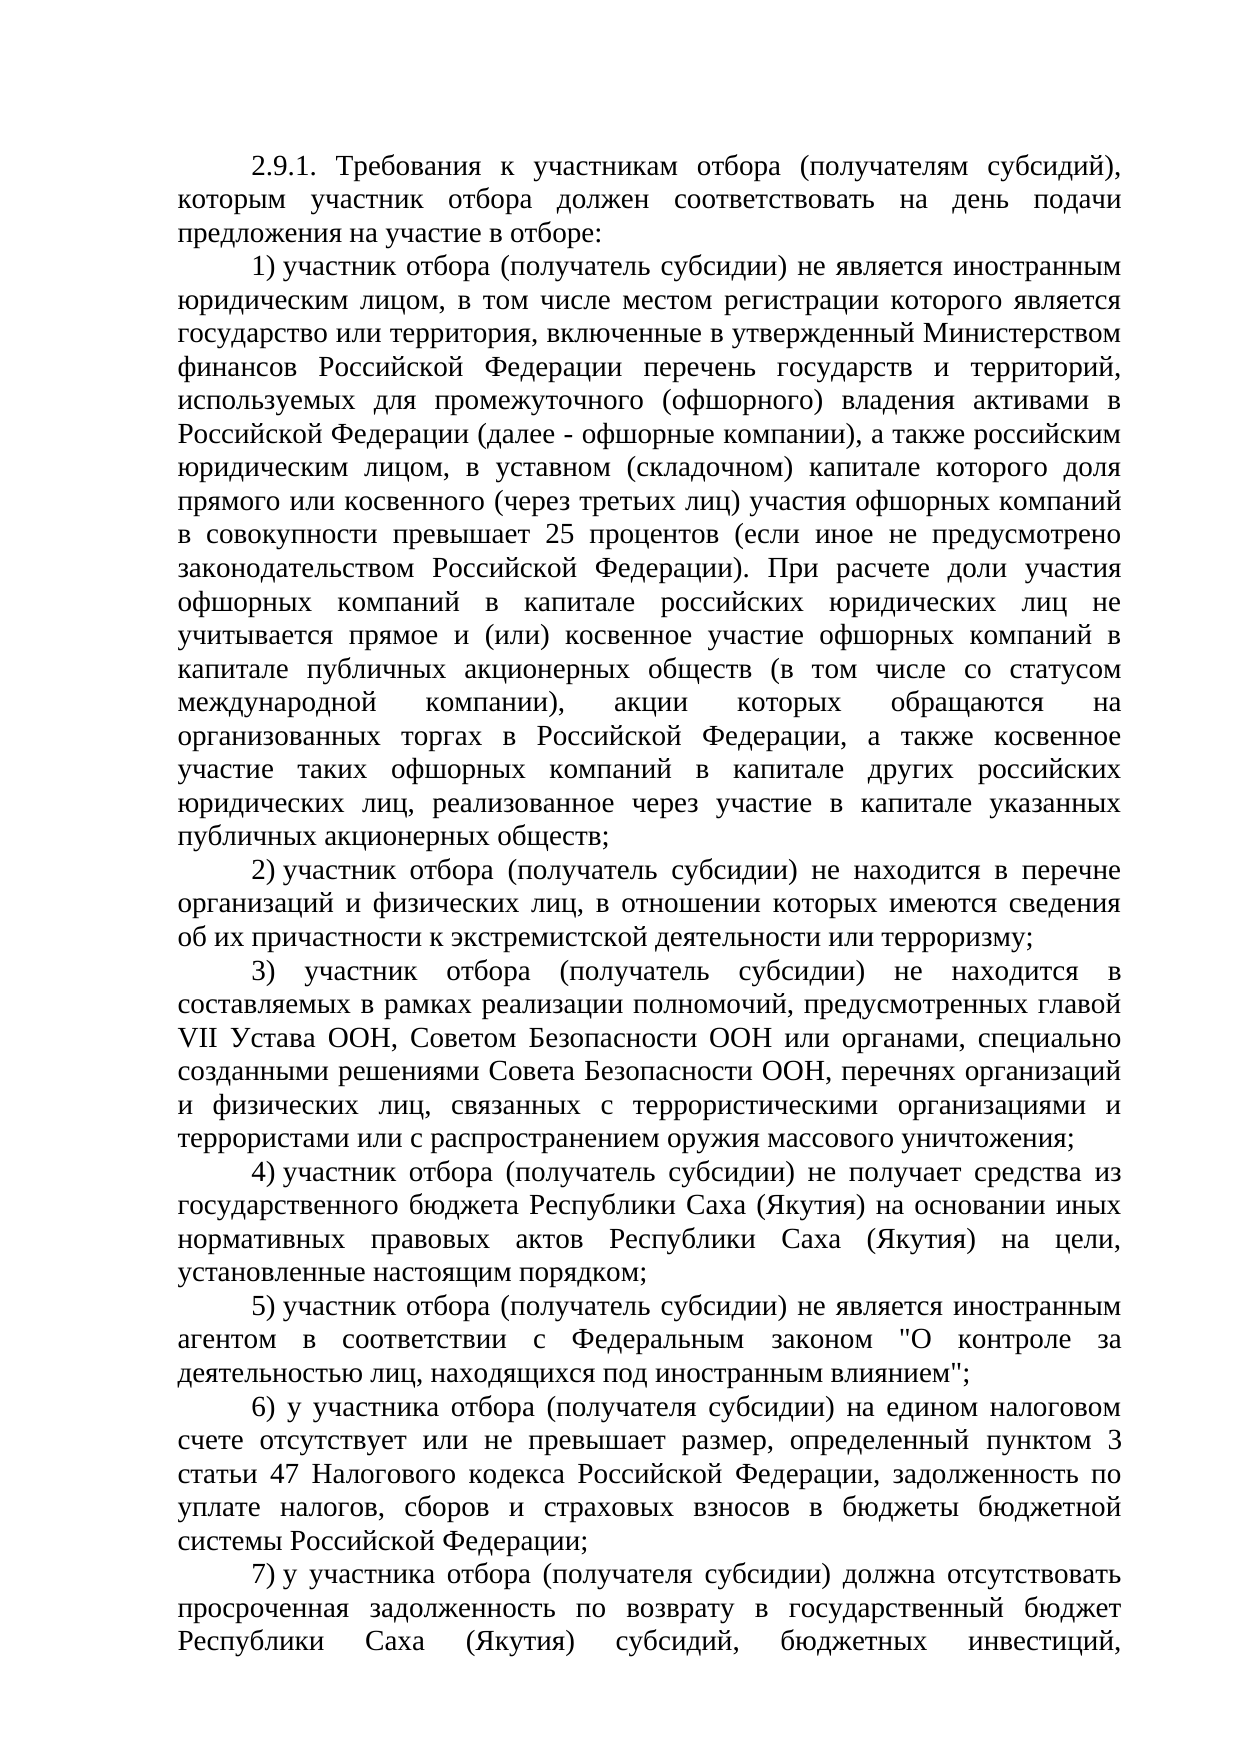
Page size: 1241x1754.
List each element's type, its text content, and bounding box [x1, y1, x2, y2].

text 2.9.1. Требования к участникам отбора (получателям субсидий), которым участник отбора должен соответствовать на день подачи предложения на участие в отборе: [177, 148, 1122, 248]
text 5) участник отбора (получатель субсидии) не является иностранным агентом в соответствии с Федеральным законом "О контроле за деятельностью лиц, находящихся под иностранным влиянием"; [177, 1288, 1122, 1389]
text 6) у участника отбора (получателя субсидии) на едином налоговом счете отсутствует или не превышает размер, определенный пунктом 3 статьи 47 Налогового кодекса Российской Федерации, задолженность по уплате налогов, сборов и страховых взносов в бюджеты бюджетной системы Российской Федерации; [177, 1389, 1122, 1556]
text 1) участник отбора (получатель субсидии) не является иностранным юридическим лицом, в том числе местом регистрации которого является государство или территория, включенные в утвержденный Министерством финансов Российской Федерации перечень государств и территорий, используемых для промежуточного (офшорного) владения активами в Российской Федерации (далее - офшорные компании), а также российским юридическим лицом, в уставном (складочном) капитале которого доля прямого или косвенного (через третьих лиц) участия офшорных компаний в совокупности превышает 25 процентов (если иное не предусмотрено законодательством Российской Федерации). При расчете доли участия офшорных компаний в капитале российских юридических лиц не учитывается прямое и (или) косвенное участие офшорных компаний в капитале публичных акционерных обществ (в том числе со статусом международной компании), акции которых обращаются на организованных торгах в Российской Федерации, а также косвенное участие таких офшорных компаний в капитале других российских юридических лиц, реализованное через участие в капитале указанных публичных акционерных обществ; [177, 248, 1122, 852]
text 2) участник отбора (получатель субсидии) не находится в перечне организаций и физических лиц, в отношении которых имеются сведения об их причастности к экстремистской деятельности или терроризму; [177, 852, 1122, 953]
text 3) участник отбора (получатель субсидии) не находится в составляемых в рамках реализации полномочий, предусмотренных главой VII Устава ООН, Советом Безопасности ООН или органами, специально созданными решениями Совета Безопасности ООН, перечнях организаций и физических лиц, связанных с террористическими организациями и террористами или с распространением оружия массового уничтожения; [177, 953, 1122, 1154]
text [177, 1556, 1122, 1657]
text 4) участник отбора (получатель субсидии) не получает средства из государственного бюджета Республики Саха (Якутия) на основании иных нормативных правовых актов Республики Саха (Якутия) на цели, установленные настоящим порядком; [177, 1154, 1122, 1288]
